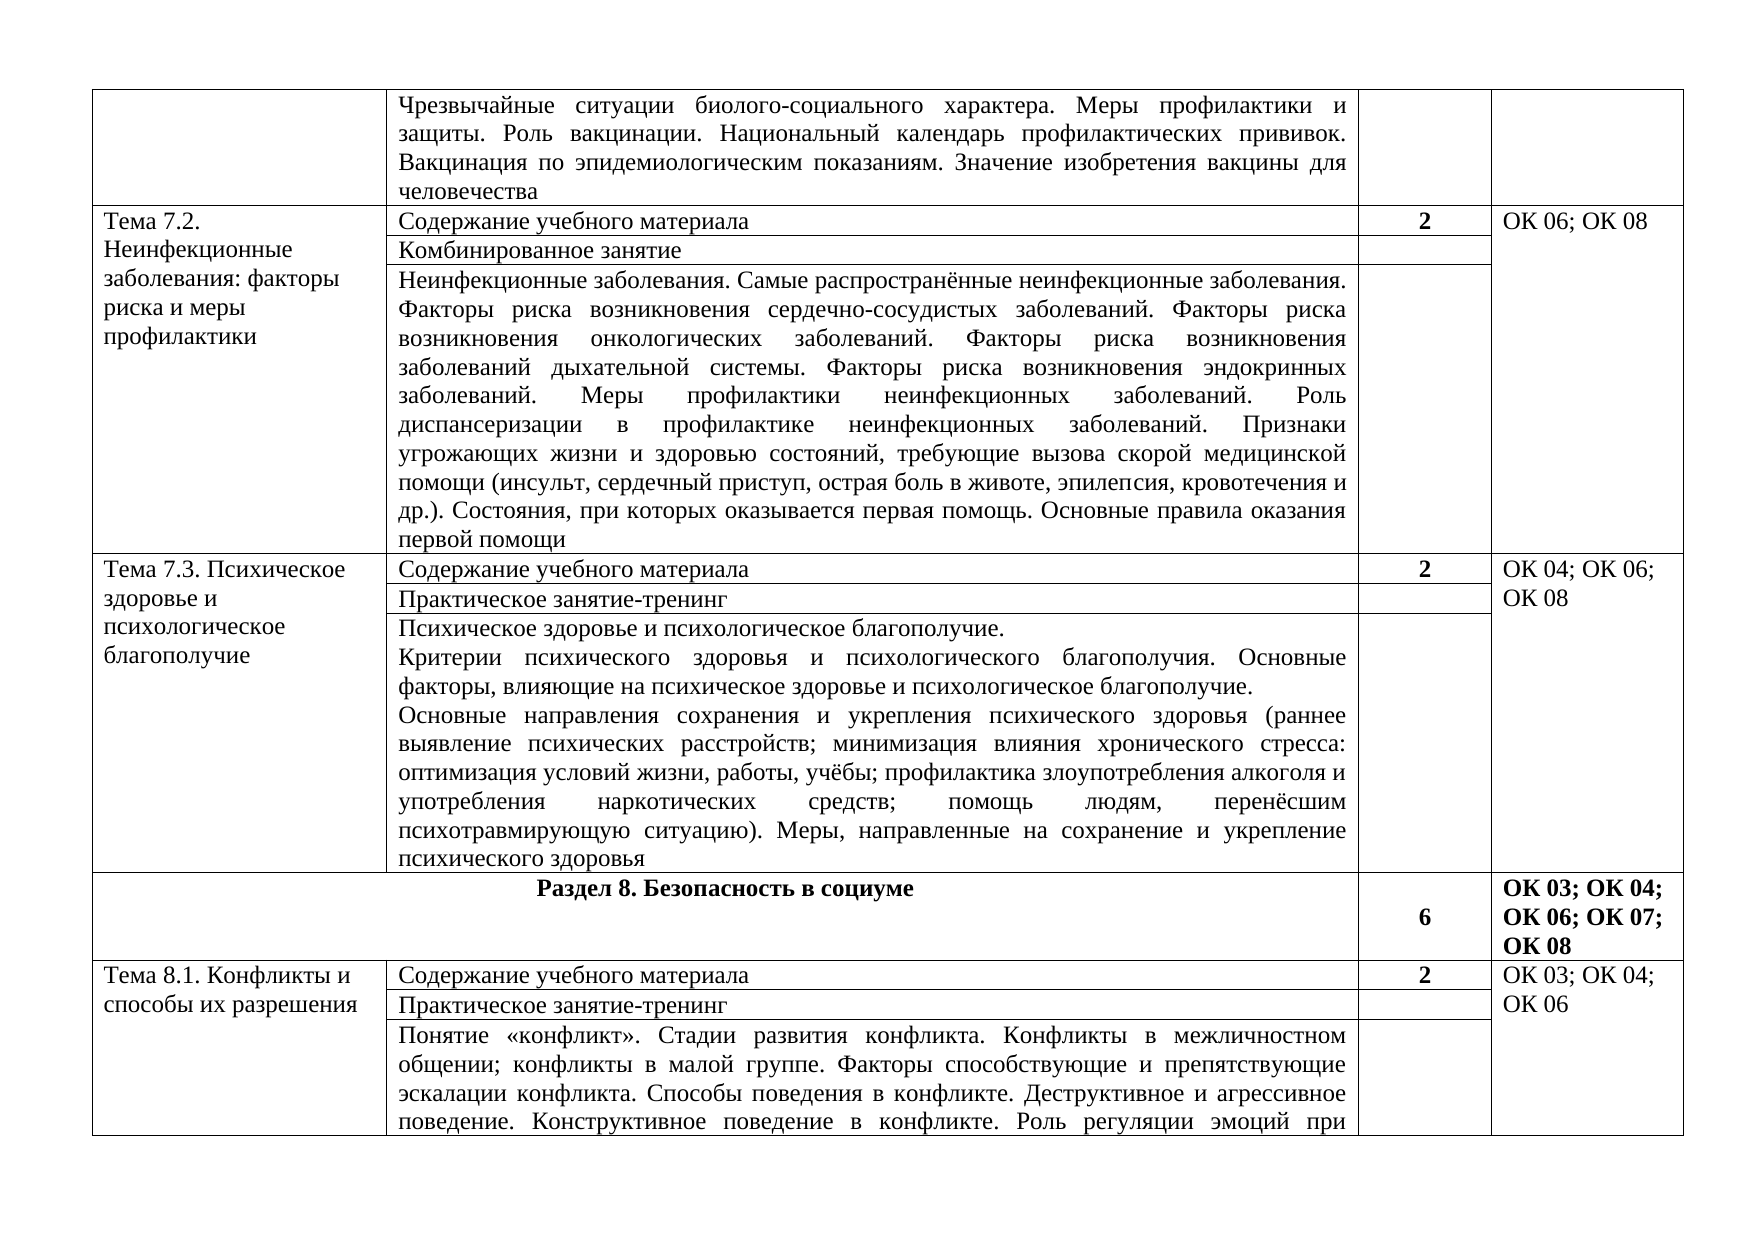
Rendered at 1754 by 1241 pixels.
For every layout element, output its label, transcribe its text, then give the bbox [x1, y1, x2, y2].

table_cell ОК 04; ОК 06; ОК 08 [1492, 554, 1683, 872]
table_cell 2 [1359, 554, 1491, 583]
table_cell Комбинированное занятие [387, 236, 1358, 264]
table_cell [1359, 1020, 1491, 1135]
table_cell 2 [1359, 206, 1491, 234]
table_cell Тема 8.1. Конфликты и способы их разрешения [93, 961, 386, 1135]
table_cell [1359, 584, 1491, 612]
table_cell Тема 7.3. Психическое здоровье и психологическое благополучие [93, 554, 386, 872]
table_cell Раздел 8. Безопасность в социуме [93, 873, 1358, 959]
table_cell [1359, 265, 1491, 553]
table_cell 2 [1359, 961, 1491, 989]
table_cell Неинфекционные заболевания. Самые распространённые неинфекционные заболевания. Факторы риска возникновения сердечно-сосудистых заболеваний. Факторы риска возникновения онкологических заболеваний. Факторы риска возникновения заболеваний дыхательной системы. Факторы риска возникновения эндокринных заболеваний. Меры профилактики неинфекционных заболеваний. Роль диспансеризации в профилактике неинфекционных заболеваний. Признаки угрожающих жизни и здоровью состояний, требующие вызова скорой медицинской помощи (инсульт, сердечный приступ, острая боль в животе, эпилепсия, кровотечения и др.). Состояния, при которых оказывается первая помощь. Основные правила оказания первой помощи [387, 265, 1358, 553]
table_cell Тема 7.2. Неинфекционные заболевания: факторы риска и меры профилактики [93, 206, 386, 553]
table_cell [1359, 614, 1491, 872]
table_cell [1359, 236, 1491, 264]
table_cell Практическое занятие-тренинг [387, 584, 1358, 612]
table_cell Содержание учебного материала [387, 554, 1358, 583]
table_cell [387, 90, 1358, 205]
table_cell [1359, 990, 1491, 1019]
table_cell ОК 03; ОК 04; ОК 06 [1492, 961, 1683, 1135]
table_cell ОК 03; ОК 04; ОК 06; ОК 07; ОК 08 [1492, 873, 1683, 959]
table_cell Содержание учебного материала [387, 206, 1358, 234]
table_cell Психическое здоровье и психологическое благополучие. Критерии психического здоровья и психологического благополучия. Основные факторы, влияющие на психическое здоровье и психологическое благополучие. Основные направления сохранения и укрепления психического здоровья (раннее выявление психических расстройств; минимизация влияния хронического стресса: оптимизация условий жизни, работы, учёбы; профилактика злоупотребления алкоголя и употребления наркотических средств; помощь людям, перенёсшим психотравмирующую ситуацию). Меры, направленные на сохранение и укрепление психического здоровья [387, 614, 1358, 872]
table_cell Содержание учебного материала [387, 961, 1358, 989]
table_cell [387, 1020, 1358, 1135]
table_cell 6 [1359, 873, 1491, 959]
table_cell ОК 06; ОК 08 [1492, 206, 1683, 553]
table_cell [1359, 90, 1491, 205]
table_cell Практическое занятие-тренинг [387, 990, 1358, 1019]
